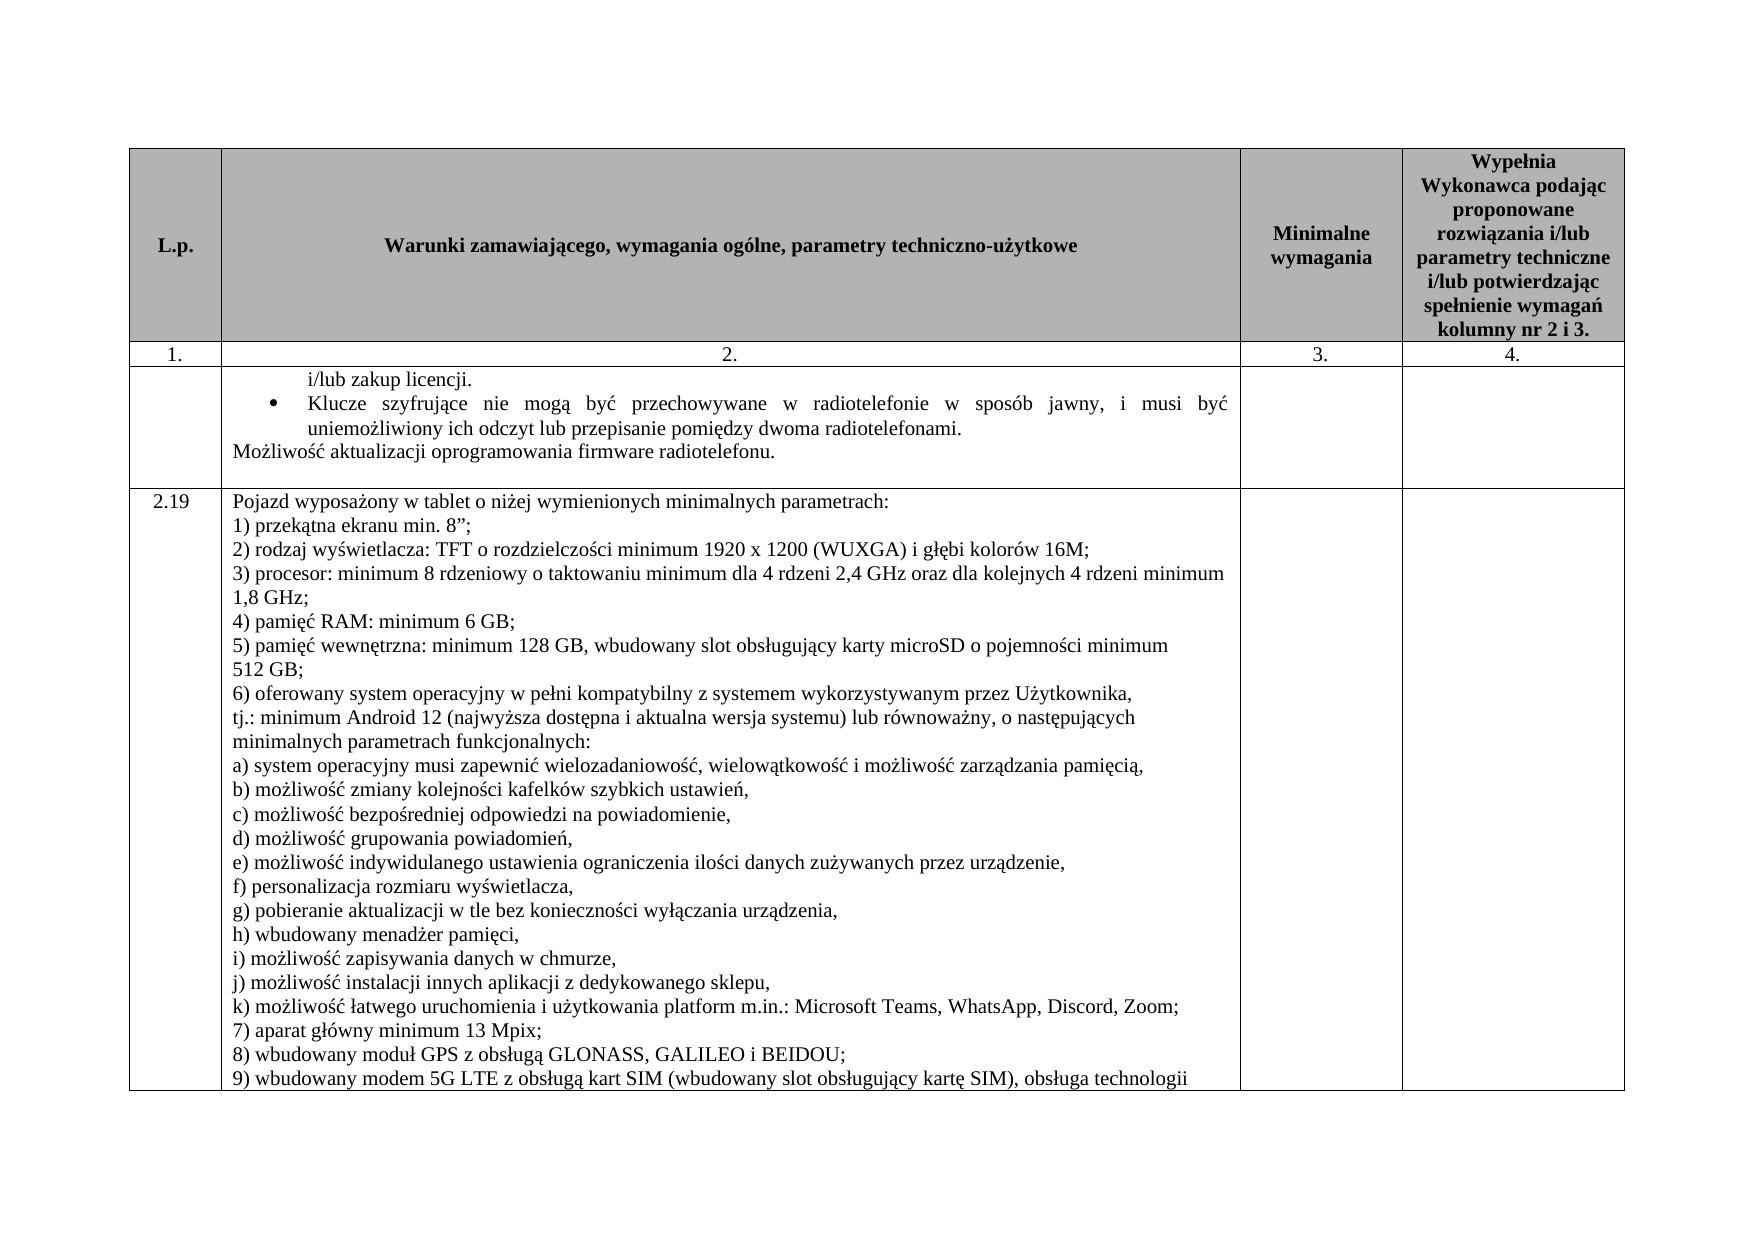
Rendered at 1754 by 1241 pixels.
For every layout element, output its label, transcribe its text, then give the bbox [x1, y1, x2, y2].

table_cell 2.19 [130, 489, 221, 1090]
table_header L.p. [130, 149, 221, 341]
table_cell [1241, 489, 1402, 1090]
table_cell [1403, 489, 1624, 1090]
table_cell [1241, 342, 1402, 366]
table_cell [1403, 342, 1624, 366]
table_header Warunki zamawiającego, wymagania ogólne, parametry techniczno-użytkowe [222, 149, 1240, 341]
table_cell [1241, 367, 1402, 488]
table_cell [130, 367, 221, 488]
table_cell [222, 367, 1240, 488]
table_cell [1403, 367, 1624, 488]
table_cell [130, 342, 221, 366]
table_header Wypełnia Wykonawca podając proponowane rozwiązania i/lub parametry techniczne i/lub potwierdzając spełnienie wymagań kolumny nr 2 i 3. [1403, 149, 1624, 341]
table_header Minimalne wymagania [1241, 149, 1402, 341]
table_cell [222, 342, 1240, 366]
